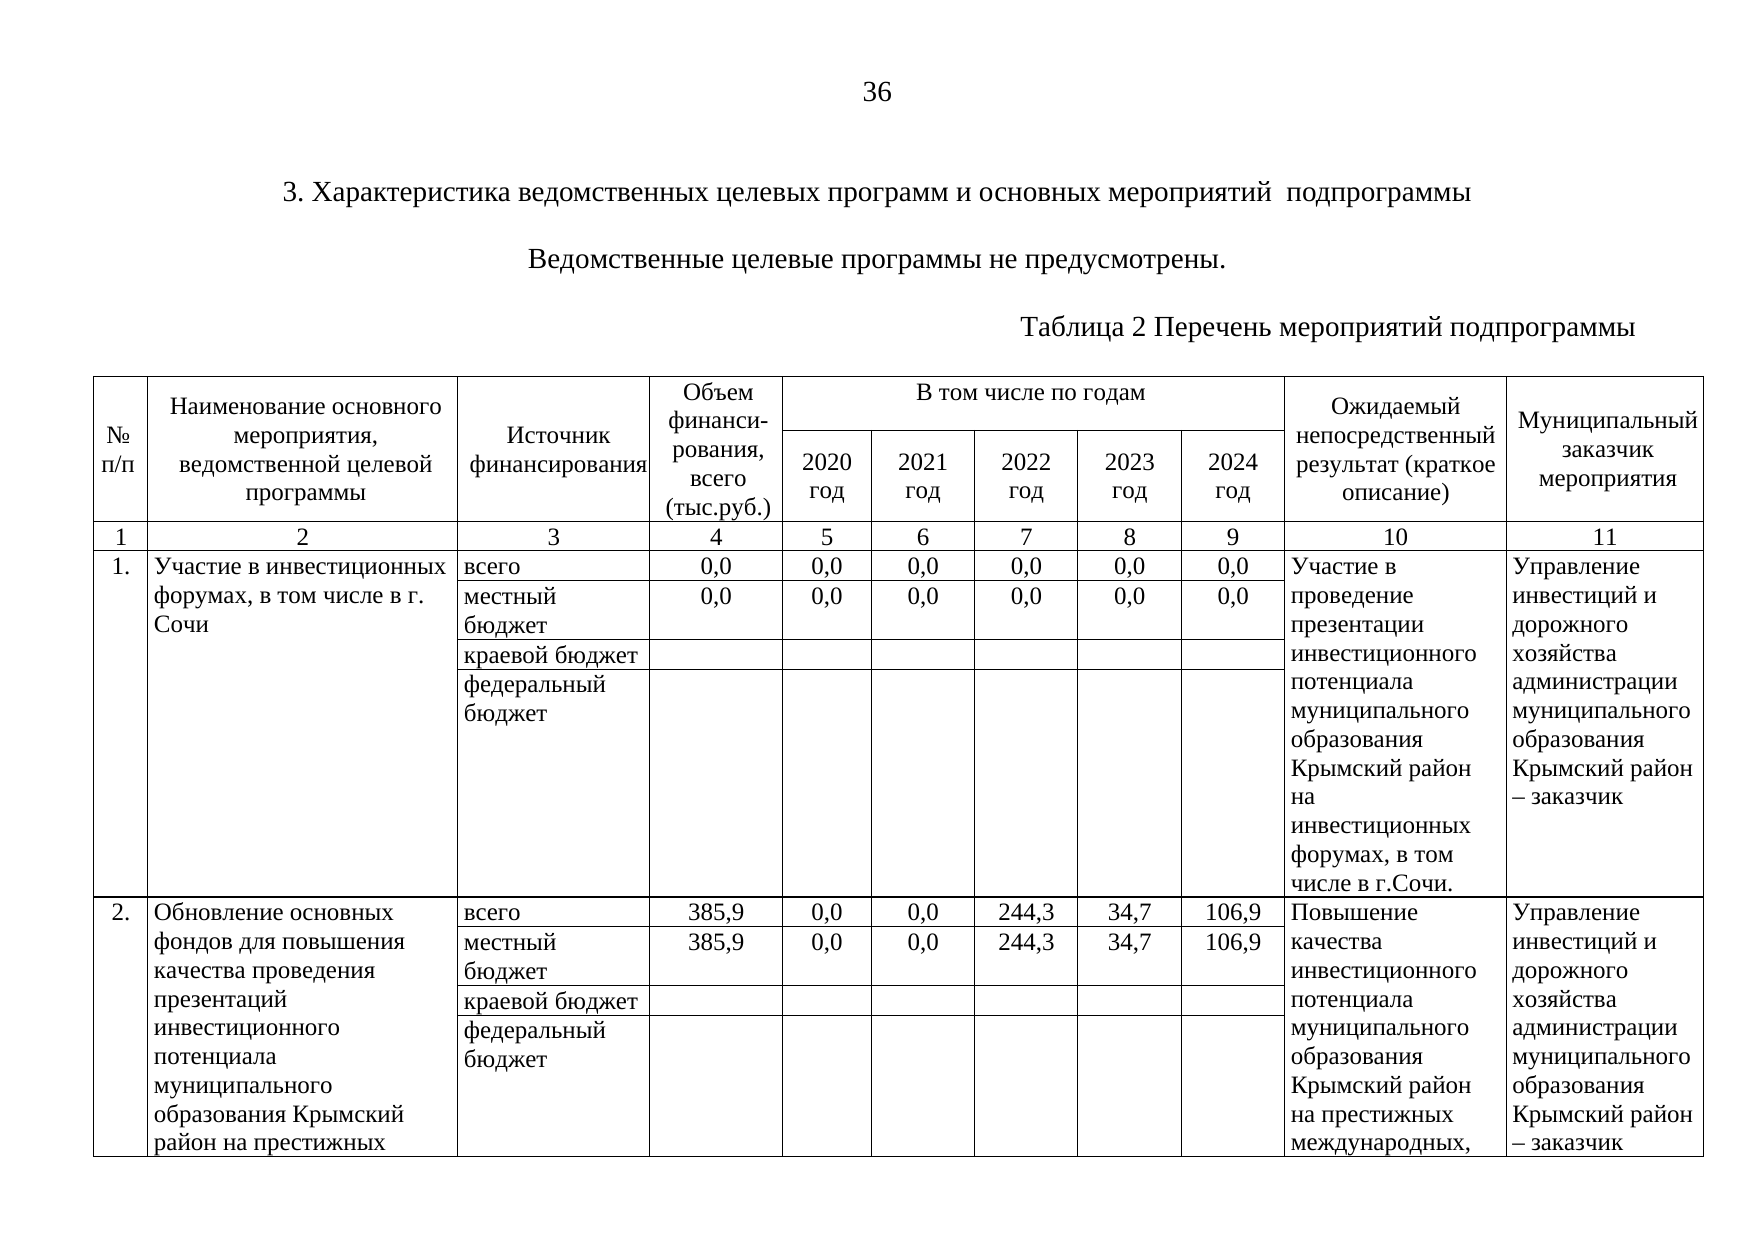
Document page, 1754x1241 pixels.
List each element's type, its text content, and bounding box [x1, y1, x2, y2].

table_cell 0,0 [783, 898, 871, 926]
table_cell [872, 640, 974, 668]
table_cell местный бюджет [458, 927, 649, 985]
table_cell 2022 год [975, 431, 1077, 521]
table_cell 385,9 [650, 898, 782, 926]
table_cell [783, 670, 871, 896]
table_cell [650, 1016, 782, 1156]
table_header В том числе по годам [783, 377, 1284, 430]
table_cell 4 [650, 522, 782, 550]
text 3. Характеристика ведомственных целевых программ и основных мероприятий подпрограммы [118, 174, 1636, 208]
table_cell Повышение качества инвестиционного потенциала муниципального образования Крымский район на престижных международных, российских и кубанских экономических форумах, и выставках, проводимых на территории Российской Федерации [1285, 898, 1506, 1156]
table_cell 106,9 [1182, 927, 1284, 985]
table_cell Управление инвестиций и дорожного хозяйства администрации муниципального образования Крымский район – заказчик [1507, 551, 1703, 896]
table_cell 5 [783, 522, 871, 550]
table_cell [872, 670, 974, 896]
table_cell 3 [458, 522, 649, 550]
table_cell [975, 986, 1077, 1014]
table_cell 0,0 [783, 581, 871, 639]
table_cell Участие в проведение презентации инвестиционного потенциала муниципального образования Крымский район на инвестиционных форумах, в том числе в г.Сочи. [1285, 551, 1506, 896]
text Таблица 2 Перечень мероприятий подпрограммы [193, 309, 1636, 342]
table_cell [650, 986, 782, 1014]
table_cell 0,0 [650, 581, 782, 639]
table_cell 34,7 [1078, 898, 1181, 926]
table_cell [1182, 1016, 1284, 1156]
table_cell [975, 640, 1077, 668]
table_cell 6 [872, 522, 974, 550]
table_cell [872, 1016, 974, 1156]
table_header Ожидаемый непосредственный результат (краткое описание) [1285, 377, 1506, 521]
table_cell [1078, 640, 1181, 668]
table_cell 2020 год [783, 431, 871, 521]
table_cell 2023 год [1078, 431, 1181, 521]
table_cell 0,0 [975, 551, 1077, 580]
table_cell местный бюджет [458, 581, 649, 639]
table_cell 2021 год [872, 431, 974, 521]
table_cell Обновление основных фондов для повышения качества проведения презентаций инвестиционного потенциала муниципального образования Крымский район на престижных международных, российских и кубанских экономических форумах, и выставках, проводимых на территории Российской Федерации [148, 898, 457, 1156]
table_cell 10 [1285, 522, 1506, 550]
table_header Источник финансирования [458, 377, 649, 521]
table_cell [1182, 986, 1284, 1014]
table_cell 8 [1078, 522, 1181, 550]
table_cell [783, 986, 871, 1014]
table_cell [1078, 1016, 1181, 1156]
table_cell 244,3 [975, 927, 1077, 985]
table_cell [1182, 670, 1284, 896]
table_cell Участие в инвестиционных форумах, в том числе в г. Сочи [148, 551, 457, 896]
table_header Объем финанси-рования, всего (тыс.руб.) [747, 377, 782, 521]
table_cell 7 [975, 522, 1077, 550]
table_cell 9 [1182, 522, 1284, 550]
table_cell [650, 640, 782, 668]
table_cell [975, 1016, 1077, 1156]
table_cell федеральный бюджет [458, 1016, 649, 1156]
table_cell краевой бюджет [458, 640, 649, 668]
table_cell 0,0 [783, 927, 871, 985]
text Ведомственные целевые программы не предусмотрены. [118, 242, 1636, 275]
table_cell 0,0 [650, 551, 782, 580]
table_cell 0,0 [975, 581, 1077, 639]
table_cell 2. [94, 898, 147, 1156]
table_cell 1. [94, 551, 147, 896]
table_header Объем финанси-рования, всего (тыс.руб.) [650, 377, 690, 521]
table_cell 106,9 [1182, 898, 1284, 926]
table_cell 0,0 [872, 551, 974, 580]
table_cell 0,0 [1078, 581, 1181, 639]
table_cell [1182, 640, 1284, 668]
table_cell [1078, 986, 1181, 1014]
table_cell 0,0 [1182, 581, 1284, 639]
table_cell 244,3 [975, 898, 1077, 926]
table_cell [975, 670, 1077, 896]
table_cell 2024 год [1182, 431, 1284, 521]
table_cell 385,9 [650, 927, 782, 985]
table_cell 2 [148, 522, 457, 550]
table_cell 0,0 [1182, 551, 1284, 580]
table_cell 0,0 [783, 551, 871, 580]
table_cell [1507, 898, 1703, 1156]
table_cell краевой бюджет [458, 986, 649, 1014]
table_cell 34,7 [1078, 927, 1181, 985]
table_cell 0,0 [872, 581, 974, 639]
table_cell [1078, 670, 1181, 896]
table_cell [783, 640, 871, 668]
table_cell 0,0 [872, 927, 974, 985]
table_header Наименование основного мероприятия, ведомственной целевой программы [148, 377, 457, 521]
table_header Муниципальный заказчик мероприятия [1507, 377, 1703, 521]
table_cell 1 [94, 522, 147, 550]
table_cell [650, 670, 782, 896]
table_cell федеральный бюджет [458, 670, 649, 896]
table_cell всего [458, 551, 649, 580]
table_cell всего [458, 898, 649, 926]
table_cell 0,0 [1078, 551, 1181, 580]
table_header № п/п [94, 377, 147, 521]
table_cell [872, 986, 974, 1014]
table_cell 0,0 [872, 898, 974, 926]
table_cell [783, 1016, 871, 1156]
table_cell 11 [1507, 522, 1703, 550]
